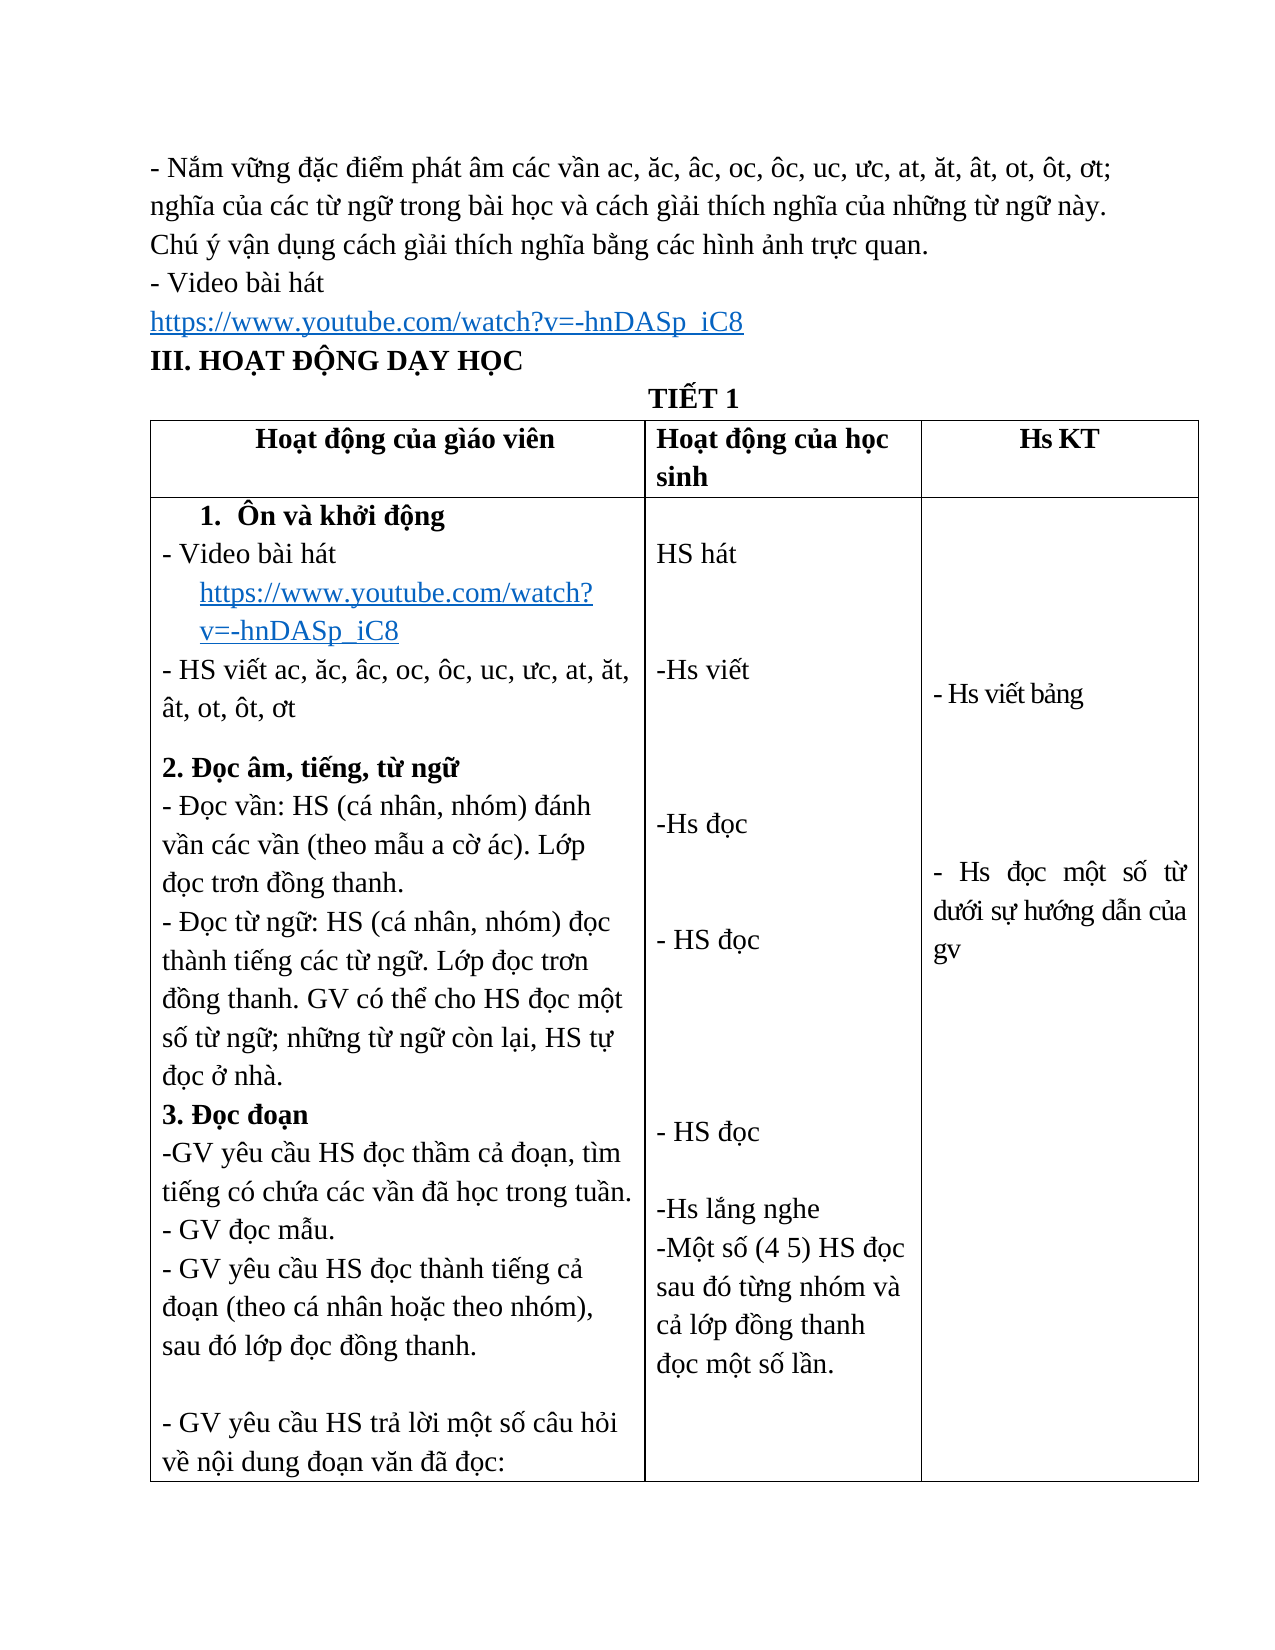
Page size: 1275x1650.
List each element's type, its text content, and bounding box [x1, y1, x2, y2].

text - Video bài hát [150, 266, 1125, 299]
table_header Hs KT [922, 421, 1198, 497]
table_header Hoạt động của học sinh [646, 421, 921, 497]
list TIẾT 1 [262, 381, 1125, 415]
table_header Hoạt động của gìáo viên [151, 421, 644, 497]
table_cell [922, 498, 1198, 1481]
text - Nắm vững đặc điểm phát âm các vần ac, ăc, âc, oc, ôc, uc, ưc, at, ăt, ât, ot, ôt, ơt; nghĩa của các từ ngữ trong bài học và cách gìải thích nghĩa của những từ ngữ này. Chú ý vận dụng cách gìải thích nghĩa bằng các hình ảnh trực quan. [150, 150, 1125, 261]
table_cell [151, 498, 644, 1481]
text III. HOẠT ĐỘNG DẠY HỌC [150, 343, 1125, 376]
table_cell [646, 498, 921, 1481]
text https://www.youtube.com/watch?v=-hnDASp_iC8 [150, 304, 1125, 338]
